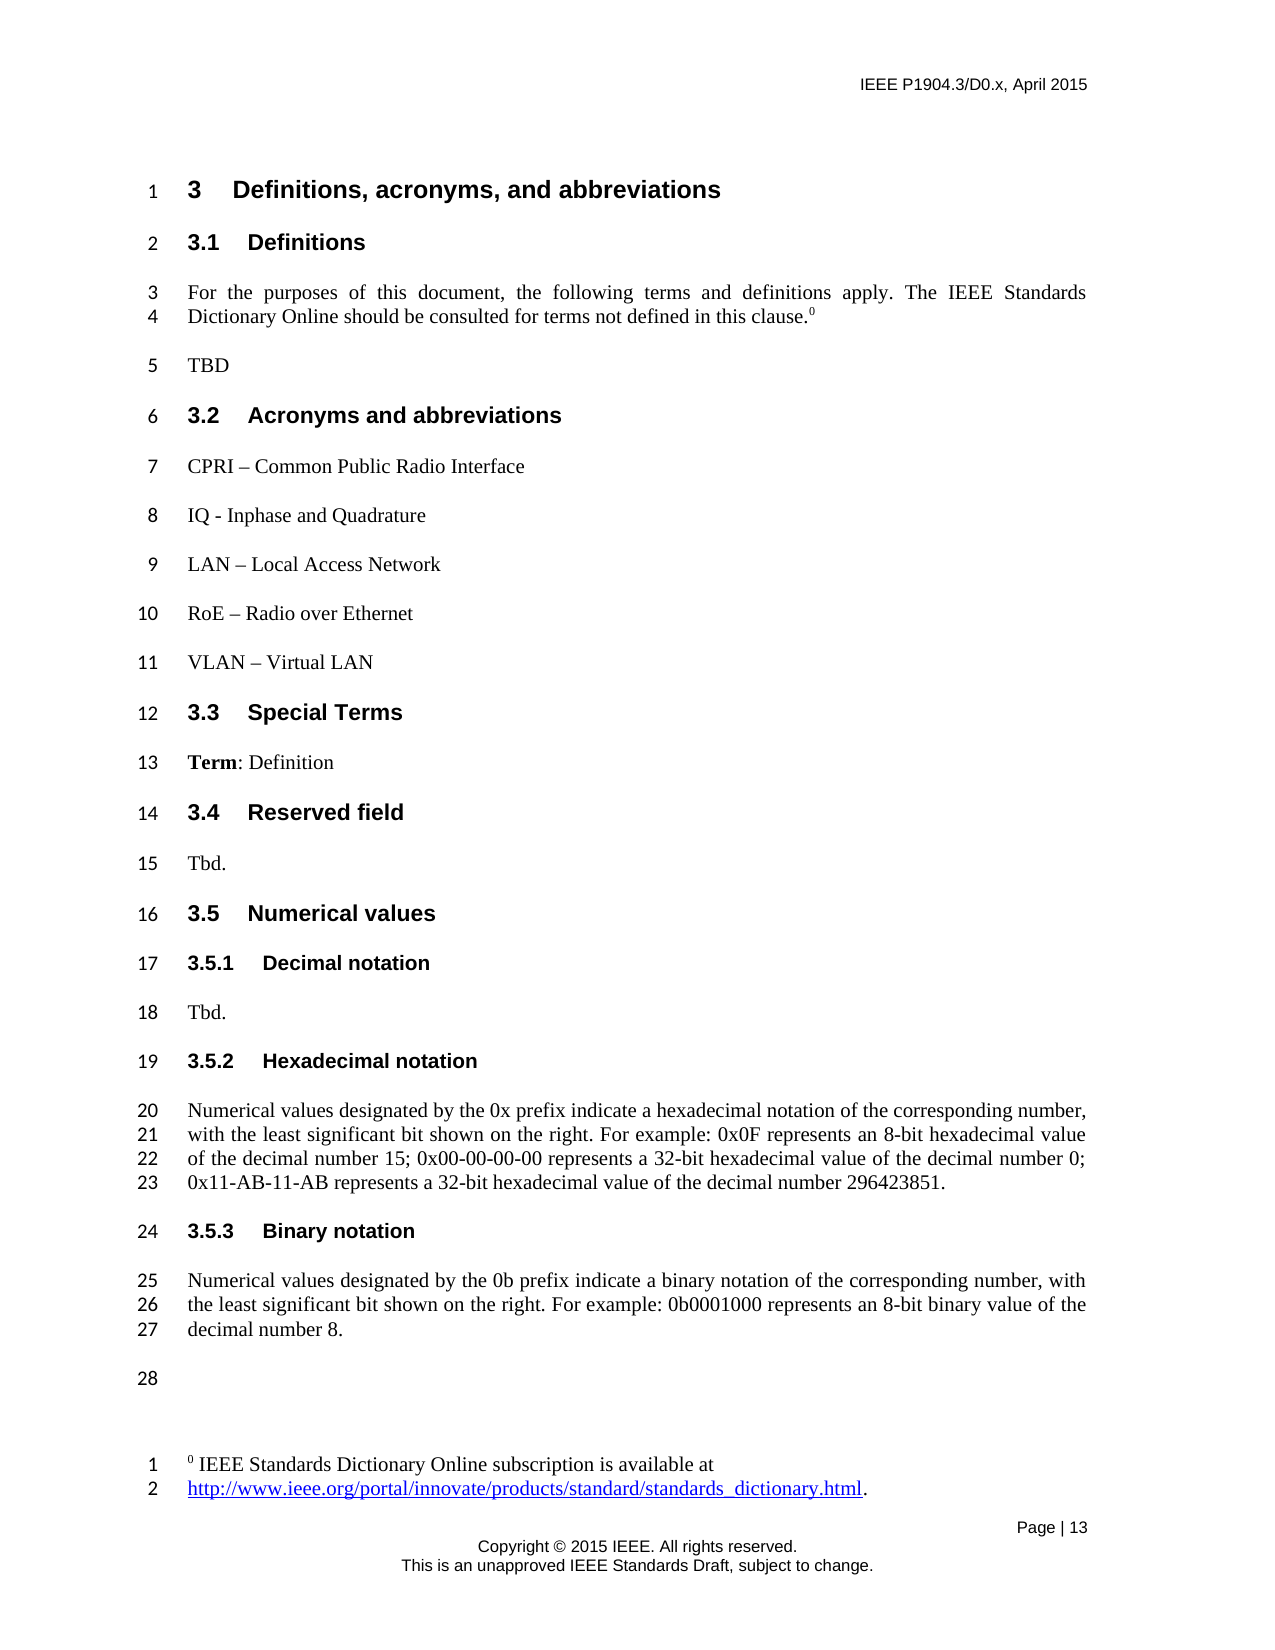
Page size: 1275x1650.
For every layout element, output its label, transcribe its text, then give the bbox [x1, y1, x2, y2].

list VLAN – Virtual LAN [187, 650, 1087, 674]
subtitle Decimal notation [187, 951, 1087, 975]
subtitle Acronyms and abbreviations [187, 402, 1087, 429]
list RoE – Radio over Ethernet [187, 601, 1087, 625]
subtitle Reserved field [187, 799, 1087, 826]
text Numerical values designated by the 0b prefix indicate a binary notation of the corresponding number, with the least significant bit shown on the right. For example: 0b0001000 represents an 8-bit binary value of the decimal number 8. [187, 1268, 1087, 1341]
list CPRI – Common Public Radio Interface [187, 454, 1087, 478]
list LAN – Local Access Network [187, 552, 1087, 576]
subtitle Special Terms [187, 699, 1087, 725]
subtitle Binary notation [187, 1219, 1087, 1243]
subtitle Definitions, acronyms, and abbreviations [187, 175, 1087, 204]
subtitle Numerical values [187, 900, 1087, 926]
text Tbd. [187, 851, 1087, 875]
subtitle Definitions [187, 229, 1087, 255]
text Tbd. [187, 1000, 1087, 1024]
list IQ - Inphase and Quadrature [187, 503, 1087, 527]
text Numerical values designated by the 0x prefix indicate a hexadecimal notation of the corresponding number, with the least significant bit shown on the right. For example: 0x0F represents an 8-bit hexadecimal value of the decimal number 15; 0x00-00-00-00 represents a 32-bit hexadecimal value of the decimal number 0; 0x11-AB-11-AB represents a 32-bit hexadecimal value of the decimal number 296423851. [187, 1098, 1087, 1194]
text For the purposes of this document, the following terms and definitions apply. The IEEE Standards Dictionary Online should be consulted for terms not defined in this clause. [187, 280, 1087, 328]
text TBD [187, 353, 1087, 377]
subtitle Hexadecimal notation [187, 1049, 1087, 1073]
list Term: Definition [187, 750, 1087, 774]
